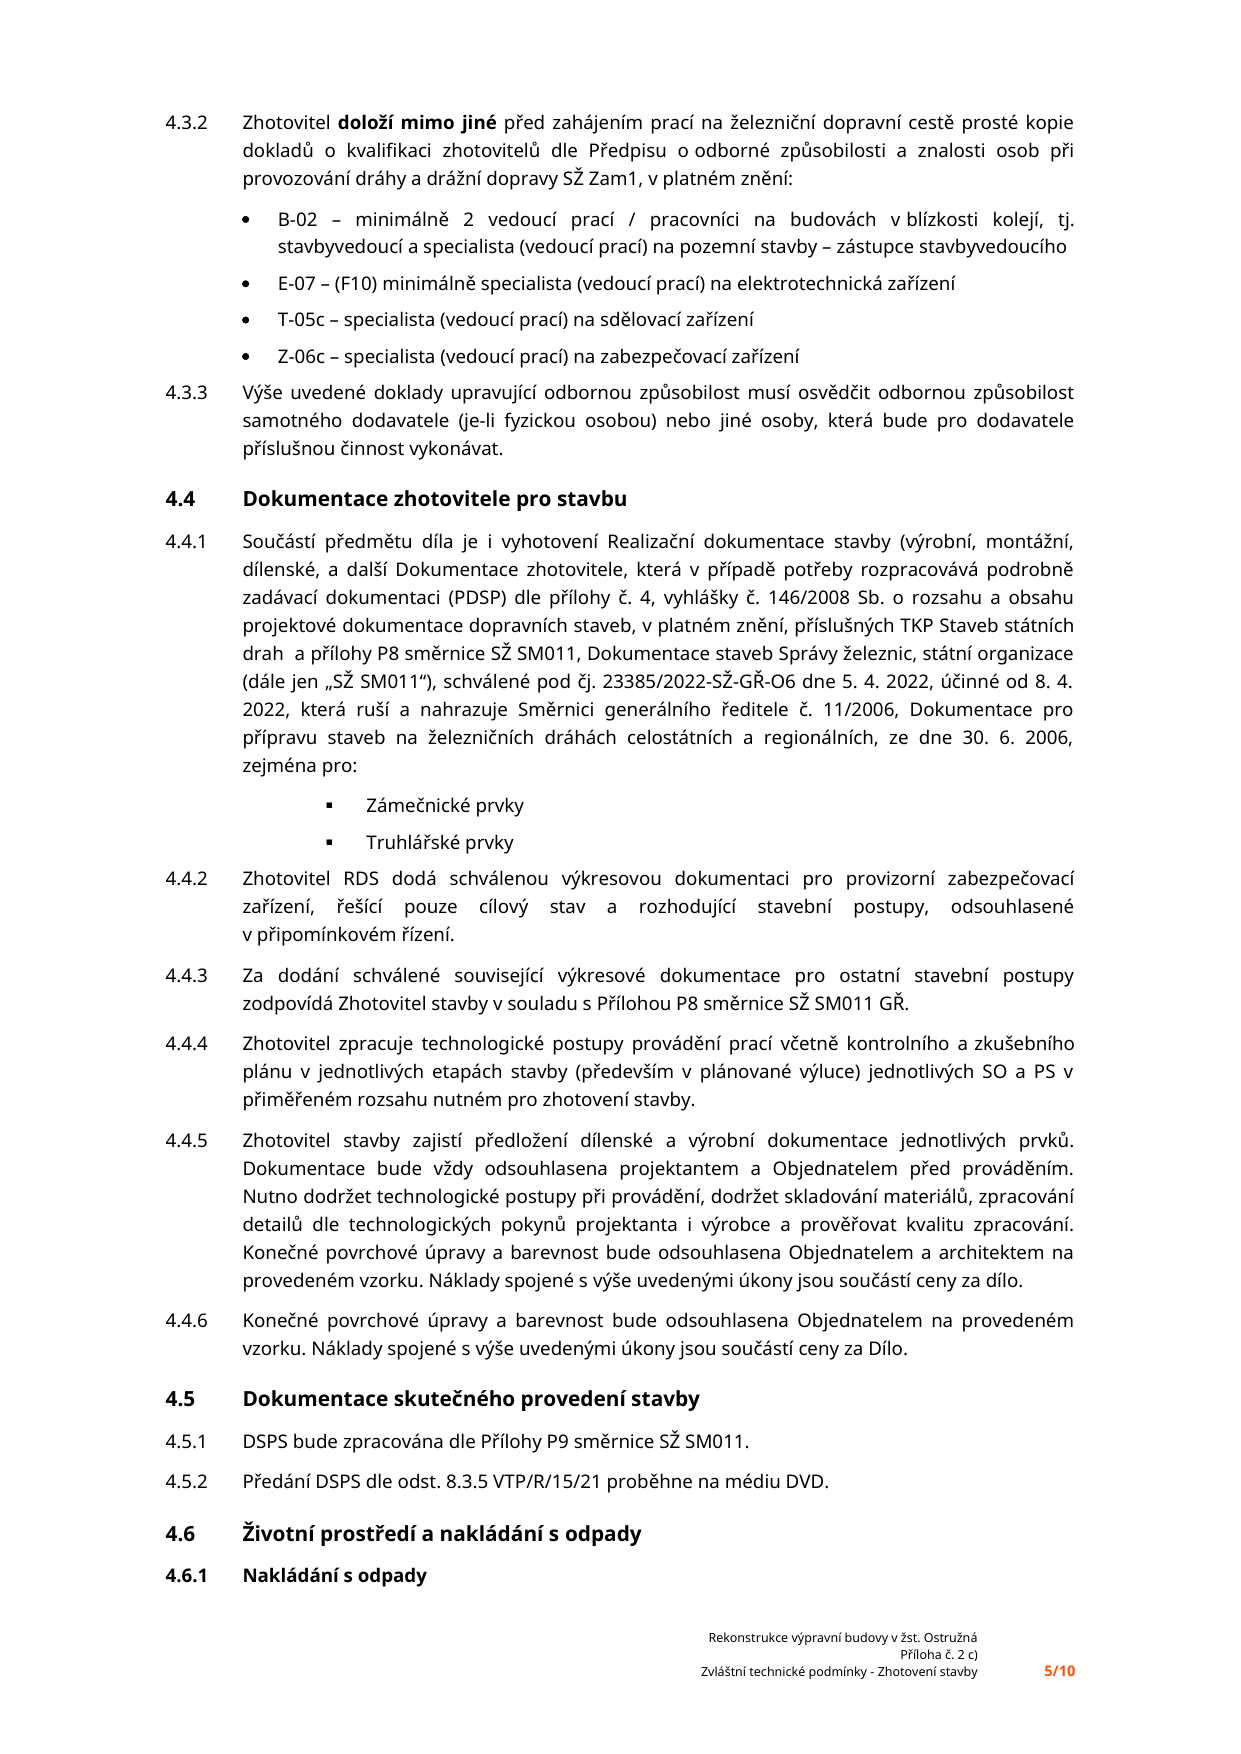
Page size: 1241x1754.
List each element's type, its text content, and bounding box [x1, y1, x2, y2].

text E-07 – (F10) minimálně specialista (vedoucí prací) na elektrotechnická zařízení [242, 270, 1075, 296]
text Životní prostředí a nakládání s odpady [165, 1519, 1075, 1547]
text DSPS bude zpracována dle Přílohy P9 směrnice SŽ SM011. [165, 1428, 1075, 1454]
list Truhlářské prvky [325, 829, 1075, 854]
text Konečné povrchové úpravy a barevnost bude odsouhlasena Objednatelem na provedeném vzorku. Náklady spojené s výše uvedenými úkony jsou součástí ceny za Dílo. [165, 1308, 1075, 1361]
text Zhotovitel stavby zajistí předložení dílenské a výrobní dokumentace jednotlivých prvků. Dokumentace bude vždy odsouhlasena projektantem a Objednatelem před prováděním. Nutno dodržet technologické postupy při provádění, dodržet skladování materiálů, zpracování detailů dle technologických pokynů projektanta i výrobce a prověřovat kvalitu zpracování. Konečné povrchové úpravy a barevnost bude odsouhlasena Objednatelem a architektem na provedeném vzorku. Náklady spojené s výše uvedenými úkony jsou součástí ceny za dílo. [165, 1127, 1075, 1293]
list Součástí předmětu díla je i vyhotovení Realizační dokumentace stavby (výrobní, montážní, dílenské, a další Dokumentace zhotovitele, která v případě potřeby rozpracovává podrobně zadávací dokumentaci (PDSP) dle přílohy č. 4, vyhlášky č. 146/2008 Sb. o rozsahu a obsahu projektové dokumentace dopravních staveb, v platném znění, příslušných TKP Staveb státních drah a přílohy P8 směrnice SŽ SM011, Dokumentace staveb Správy železnic, státní organizace (dále jen „SŽ SM011“), schválené pod čj. 23385/2022-SŽ-GŘ-O6 dne 5. 4. 2022, účinné od 8. 4. 2022, která ruší a nahrazuje Směrnici generálního ředitele č. 11/2006, Dokumentace pro přípravu staveb na železničních dráhách celostátních a regionálních, ze dne 30. 6. 2006, zejména pro: [165, 528, 1075, 778]
text Dokumentace zhotovitele pro stavbu [165, 484, 1075, 513]
text Dokumentace skutečného provedení stavby [165, 1384, 1075, 1413]
text Z-06c – specialista (vedoucí prací) na zabezpečovací zařízení [242, 343, 1075, 368]
text Nakládání s odpady [165, 1563, 1075, 1588]
text Výše uvedené doklady upravující odbornou způsobilost musí osvědčit odbornou způsobilost samotného dodavatele (je-li fyzickou osobou) nebo jiné osoby, která bude pro dodavatele příslušnou činnost vykonávat. [165, 379, 1075, 461]
text Zhotovitel RDS dodá schválenou výkresovou dokumentaci pro provizorní zabezpečovací zařízení, řešící pouze cílový stav a rozhodující stavební postupy, odsouhlasené v připomínkovém řízení. [165, 865, 1075, 947]
text Zhotovitel zpracuje technologické postupy provádění prací včetně kontrolního a zkušebního plánu v jednotlivých etapách stavby (především v plánované výluce) jednotlivých SO a PS v přiměřeném rozsahu nutném pro zhotovení stavby. [165, 1030, 1075, 1112]
text Zhotovitel doloží mimo jiné před zahájením prací na železniční dopravní cestě prosté kopie dokladů o kvalifikaci zhotovitelů dle Předpisu o odborné způsobilosti a znalosti osob při provozování dráhy a drážní dopravy SŽ Zam1, v platném znění: [165, 109, 1075, 191]
list Předání DSPS dle odst. 8.3.5 VTP/R/15/21 proběhne na médiu DVD. [165, 1469, 1075, 1494]
text B-02 – minimálně 2 vedoucí prací / pracovníci na budovách v blízkosti kolejí, tj. stavbyvedoucí a specialista (vedoucí prací) na pozemní stavby – zástupce stavbyvedoucího [242, 206, 1075, 259]
text T-05c – specialista (vedoucí prací) na sdělovací zařízení [242, 307, 1075, 332]
text Za dodání schválené související výkresové dokumentace pro ostatní stavební postupy zodpovídá Zhotovitel stavby v souladu s Přílohou P8 směrnice SŽ SM011 GŘ. [165, 962, 1075, 1015]
list Zámečnické prvky [325, 793, 1075, 818]
